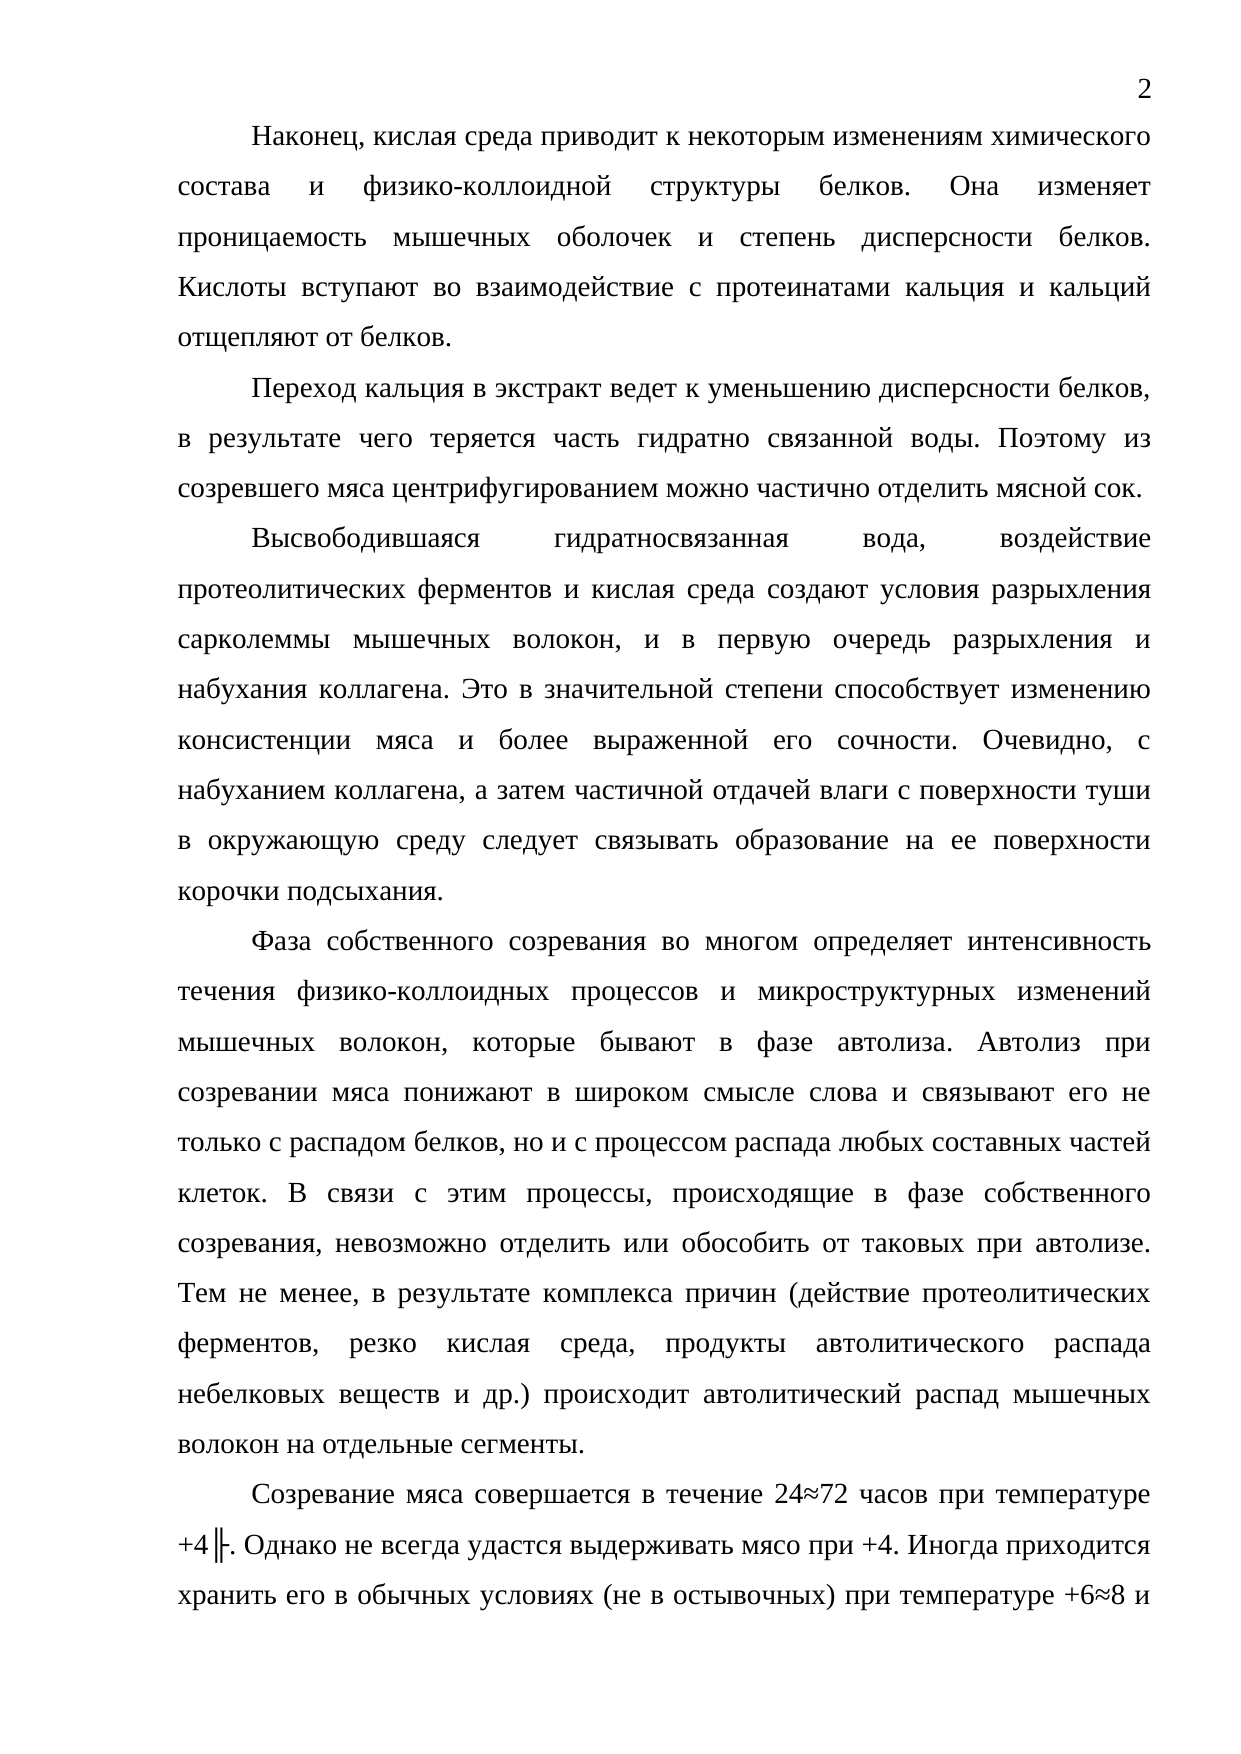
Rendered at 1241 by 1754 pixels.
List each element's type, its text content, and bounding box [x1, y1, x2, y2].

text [177, 1477, 1152, 1611]
text Фаза собственного созревания во многом определяет интенсивность течения физико-коллоидных процессов и микроструктурных изменений мышечных волокон, которые бывают в фазе автолиза. Автолиз при созревании мяса понижают в широком смысле слова и связывают его не только с распадом белков, но и с процессом распада любых составных частей клеток. В связи с этим процессы, происходящие в фазе собственного созревания, невозможно отделить или обособить от таковых при автолизе. Тем не менее, в результате комплекса причин (действие протеолитических ферментов, резко кислая среда, продукты автолитического распада небелковых веществ и др.) происходит автолитический распад мышечных волокон на отдельные сегменты. [177, 923, 1152, 1460]
text Высвободившаяся гидратносвязанная вода, воздействие протеолитических ферментов и кислая среда создают условия разрыхления сарколеммы мышечных волокон, и в первую очередь разрыхления и набухания коллагена. Это в значительной степени способствует изменению консистенции мяса и более выраженной его сочности. Очевидно, с набуханием коллагена, а затем частичной отдачей влаги с поверхности туши в окружающую среду следует связывать образование на ее поверхности корочки подсыхания. [177, 521, 1152, 906]
text Наконец, кислая среда приводит к некоторым изменениям химического состава и физико-коллоидной структуры белков. Она изменяет проницаемость мышечных оболочек и степень дисперсности белков. Кислоты вступают во взаимодействие с протеинатами кальция и кальций отщепляют от белков. [177, 118, 1152, 353]
text Переход кальция в экстракт ведет к уменьшению дисперсности белков, в результате чего теряется часть гидратно связанной воды. Поэтому из созревшего мяса центрифугированием можно частично отделить мясной сок. [177, 370, 1152, 504]
